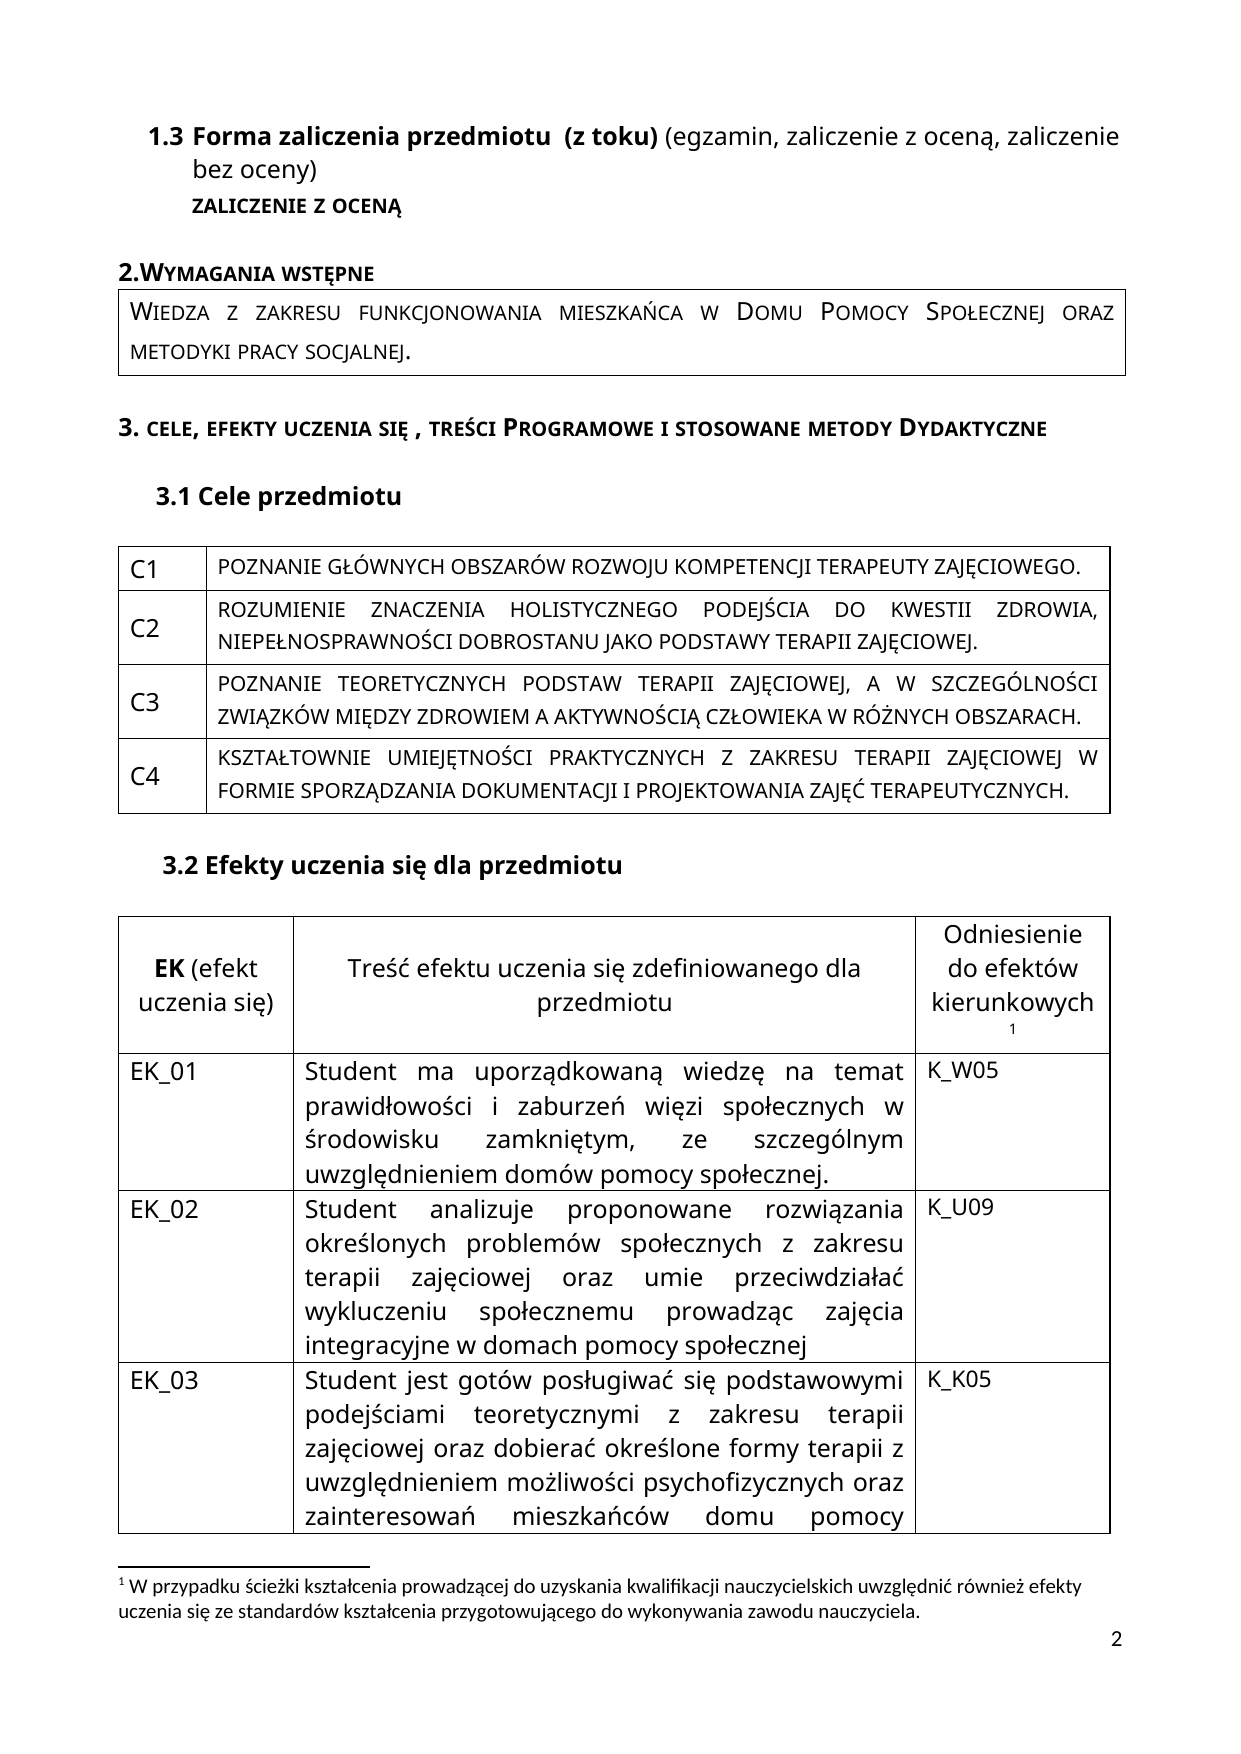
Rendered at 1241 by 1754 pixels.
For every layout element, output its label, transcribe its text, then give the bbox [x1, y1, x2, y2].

text 2.Wymagania wstępne [118, 254, 1122, 288]
text 3.1 Cele przedmiotu [156, 478, 1122, 512]
table_header POZNANIE GŁÓWNYCH OBSZARÓW ROZWOJU KOMPETENCJI TERAPEUTY ZAJĘCIOWEGO. [207, 547, 1109, 590]
table_header Odniesienie do efektów kierunkowych [916, 917, 1109, 1053]
text 3. cele, efekty uczenia się , treści Programowe i stosowane metody Dydaktyczne [118, 410, 1122, 444]
table_cell K_U09 [916, 1191, 1109, 1362]
table_cell C4 [119, 739, 206, 812]
table_header Treść efektu uczenia się zdefiniowanego dla przedmiotu [294, 917, 915, 1053]
table_cell K_W05 [916, 1054, 1109, 1190]
table_cell Student analizuje proponowane rozwiązania określonych problemów społecznych z zakresu terapii zajęciowej oraz umie przeciwdziałać wykluczeniu społecznemu prowadząc zajęcia integracyjne w domach pomocy społecznej [294, 1191, 915, 1362]
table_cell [294, 1363, 915, 1533]
table_cell EK_01 [119, 1054, 293, 1190]
table_cell EK_03 [119, 1363, 293, 1533]
table_cell EK_02 [119, 1191, 293, 1362]
table_cell POZNANIE TEORETYCZNYCH PODSTAW TERAPII ZAJĘCIOWEJ, A W SZCZEGÓLNOŚCI ZWIĄZKÓW MIĘDZY ZDROWIEM A AKTYWNOŚCIĄ CZŁOWIEKA W RÓŻNYCH OBSZARACH. [207, 665, 1109, 738]
table_cell ROZUMIENIE ZNACZENIA HOLISTYCZNEGO PODEJŚCIA DO KWESTII ZDROWIA, NIEPEŁNOSPRAWNOŚCI DOBROSTANU JAKO PODSTAWY TERAPII ZAJĘCIOWEJ. [207, 591, 1109, 664]
table_cell KSZTAŁTOWNIE UMIEJĘTNOŚCI PRAKTYCZNYCH Z ZAKRESU TERAPII ZAJĘCIOWEJ W FORMIE SPORZĄDZANIA DOKUMENTACJI I PROJEKTOWANIA ZAJĘĆ TERAPEUTYCZNYCH. [207, 739, 1109, 812]
table_header Wiedza z zakresu funkcjonowania mieszkańca w Domu Pomocy Społecznej oraz metodyki pracy socjalnej. [119, 290, 1125, 375]
table_header C1 [119, 547, 206, 590]
table_cell C2 [119, 591, 206, 664]
table_header EK (efekt uczenia się) [119, 917, 293, 1053]
text 3.2 Efekty uczenia się dla przedmiotu [162, 848, 1122, 882]
table_cell C3 [119, 665, 206, 738]
table_cell Student ma uporządkowaną wiedzę na temat prawidłowości i zaburzeń więzi społecznych w środowisku zamkniętym, ze szczególnym uwzględnieniem domów pomocy społecznej. [294, 1054, 915, 1190]
text zaliczenie z oceną [118, 186, 1122, 220]
text 1.3 Forma zaliczenia przedmiotu (z toku) (egzamin, zaliczenie z oceną, zaliczenie bez oceny) [148, 118, 1122, 186]
table_cell K_K05 [916, 1363, 1109, 1533]
